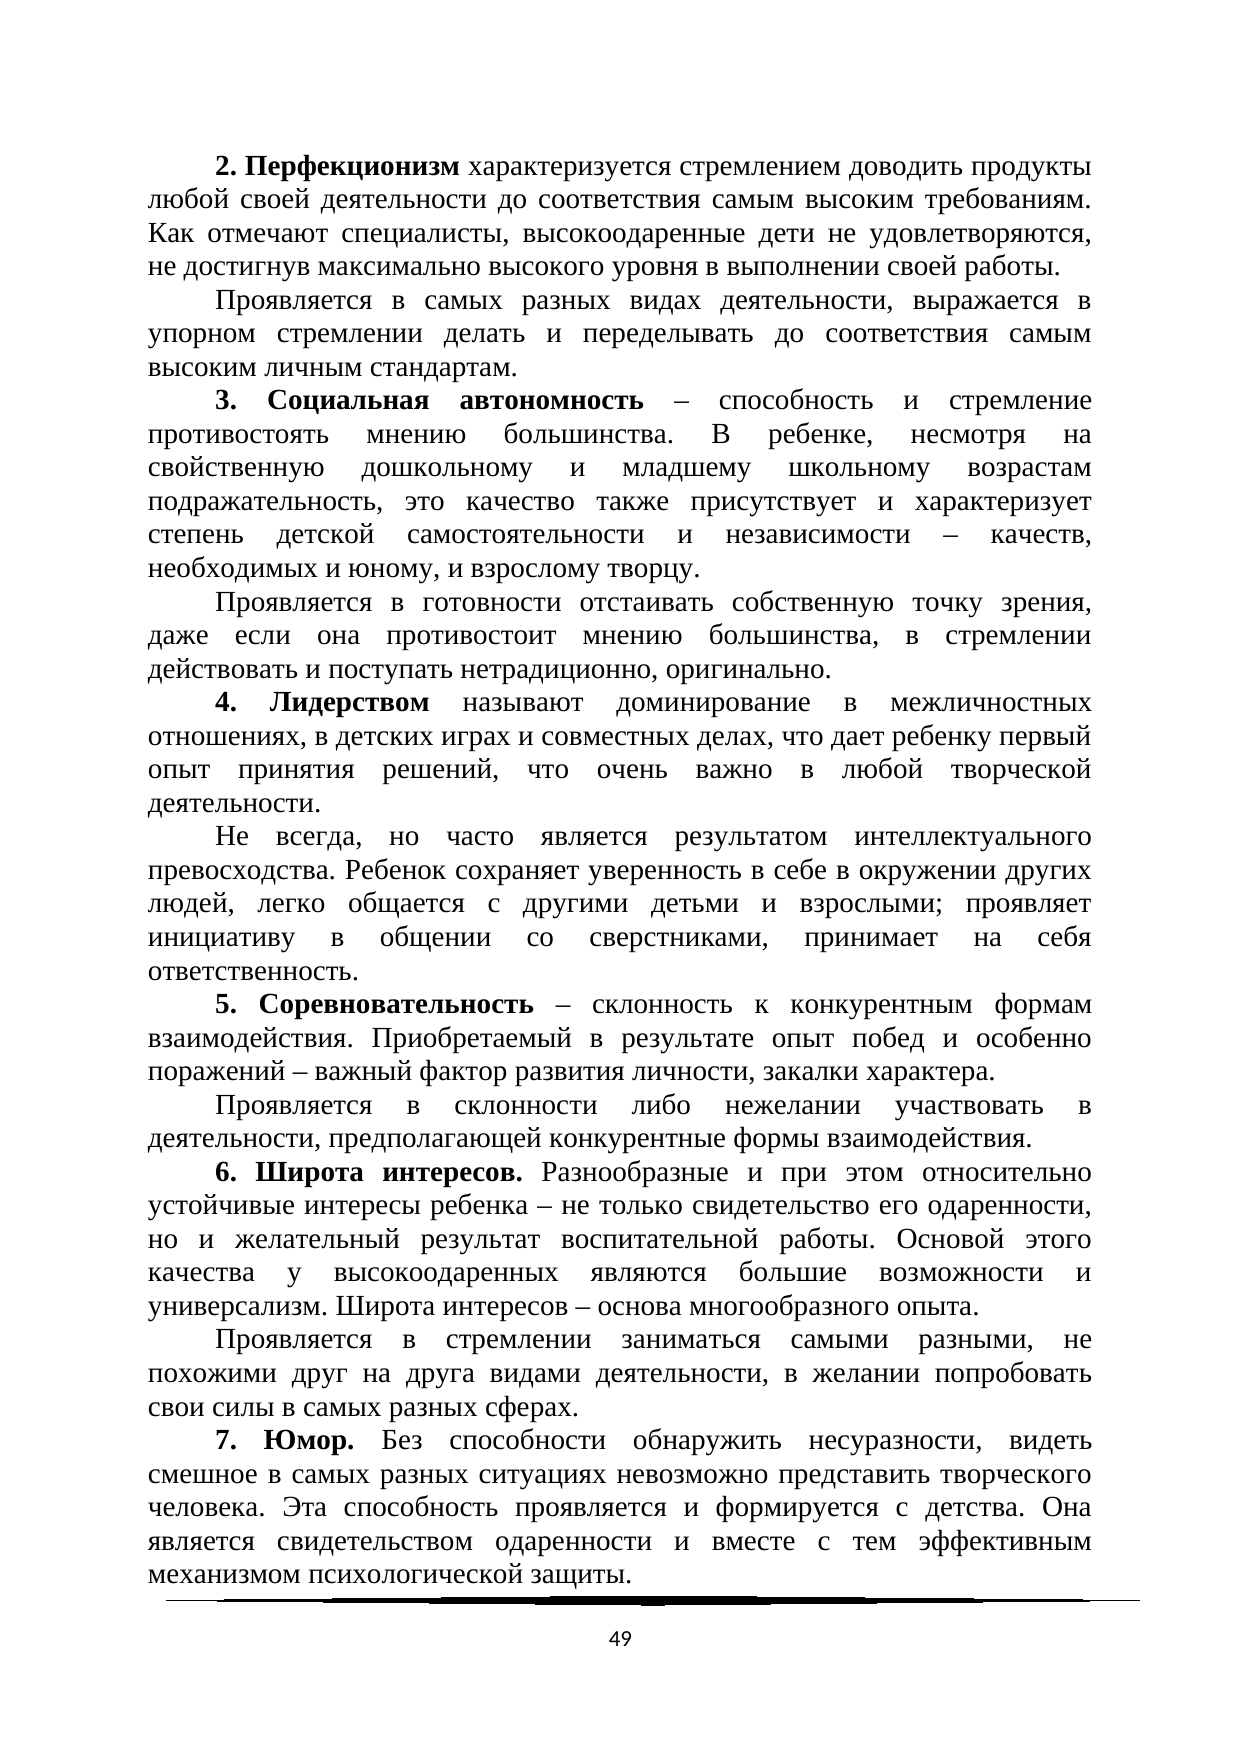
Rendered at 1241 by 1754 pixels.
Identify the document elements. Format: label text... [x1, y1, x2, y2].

text 2. Перфекционизм характеризуется стремлением доводить продукты любой своей деятельности до соответствия самым высоким требованиям. Как отмечают специалисты, высокоодаренные дети не удовлетворяются, не достигнув максимально высокого уровня в выполнении своей работы. [148, 148, 1092, 282]
text 3. Социальная автономность – способность и стремление противостоять мнению большинства. В ребенке, несмотря на свойственную дошкольному и младшему школьному возрастам подражательность, это качество также присутствует и характеризует степень детской самостоятельности и независимости – качеств, необходимых и юному, и взрослому творцу. [148, 382, 1092, 584]
text 6. Широта интересов. Разнообразные и при этом относительно устойчивые интересы ребенка – не только свидетельство его одаренности, но и желательный результат воспитательной работы. Основой этого качества у высокоодаренных являются большие возможности и универсализм. Широта интересов – основа многообразного опыта. [148, 1154, 1092, 1322]
text Проявляется в готовности отстаивать собственную точку зрения, даже если она противостоит мнению большинства, в стремлении действовать и поступать нетрадиционно, оригинально. [148, 584, 1092, 684]
text Проявляется в самых разных видах деятельности, выражается в упорном стремлении делать и переделывать до соответствия самым высоким личным стандартам. [148, 282, 1092, 382]
text Проявляется в стремлении заниматься самыми разными, не похожими друг на друга видами деятельности, в желании попробовать свои силы в самых разных сферах. [148, 1322, 1092, 1422]
text 7. Юмор. Без способности обнаружить несуразности, видеть смешное в самых разных ситуациях невозможно представить творческого человека. Эта способность проявляется и формируется с детства. Она является свидетельством одаренности и вместе с тем эффективным механизмом психологической защиты. [148, 1422, 1092, 1590]
text Проявляется в склонности либо нежелании участвовать в деятельности, предполагающей конкурентные формы взаимодействия. [148, 1087, 1092, 1154]
text 4. Лидерством называют доминирование в межличностных отношениях, в детских играх и совместных делах, что дает ребенку первый опыт принятия решений, что очень важно в любой творческой деятельности. [148, 684, 1092, 818]
text 5. Соревновательность – склонность к конкурентным формам взаимодействия. Приобретаемый в результате опыт побед и особенно поражений – важный фактор развития личности, закалки характера. [148, 986, 1092, 1087]
text Не всегда, но часто является результатом интеллектуального превосходства. Ребенок сохраняет уверенность в себе в окружении других людей, легко общается с другими детьми и взрослыми; проявляет инициативу в общении со сверстниками, принимает на себя ответственность. [148, 818, 1092, 986]
